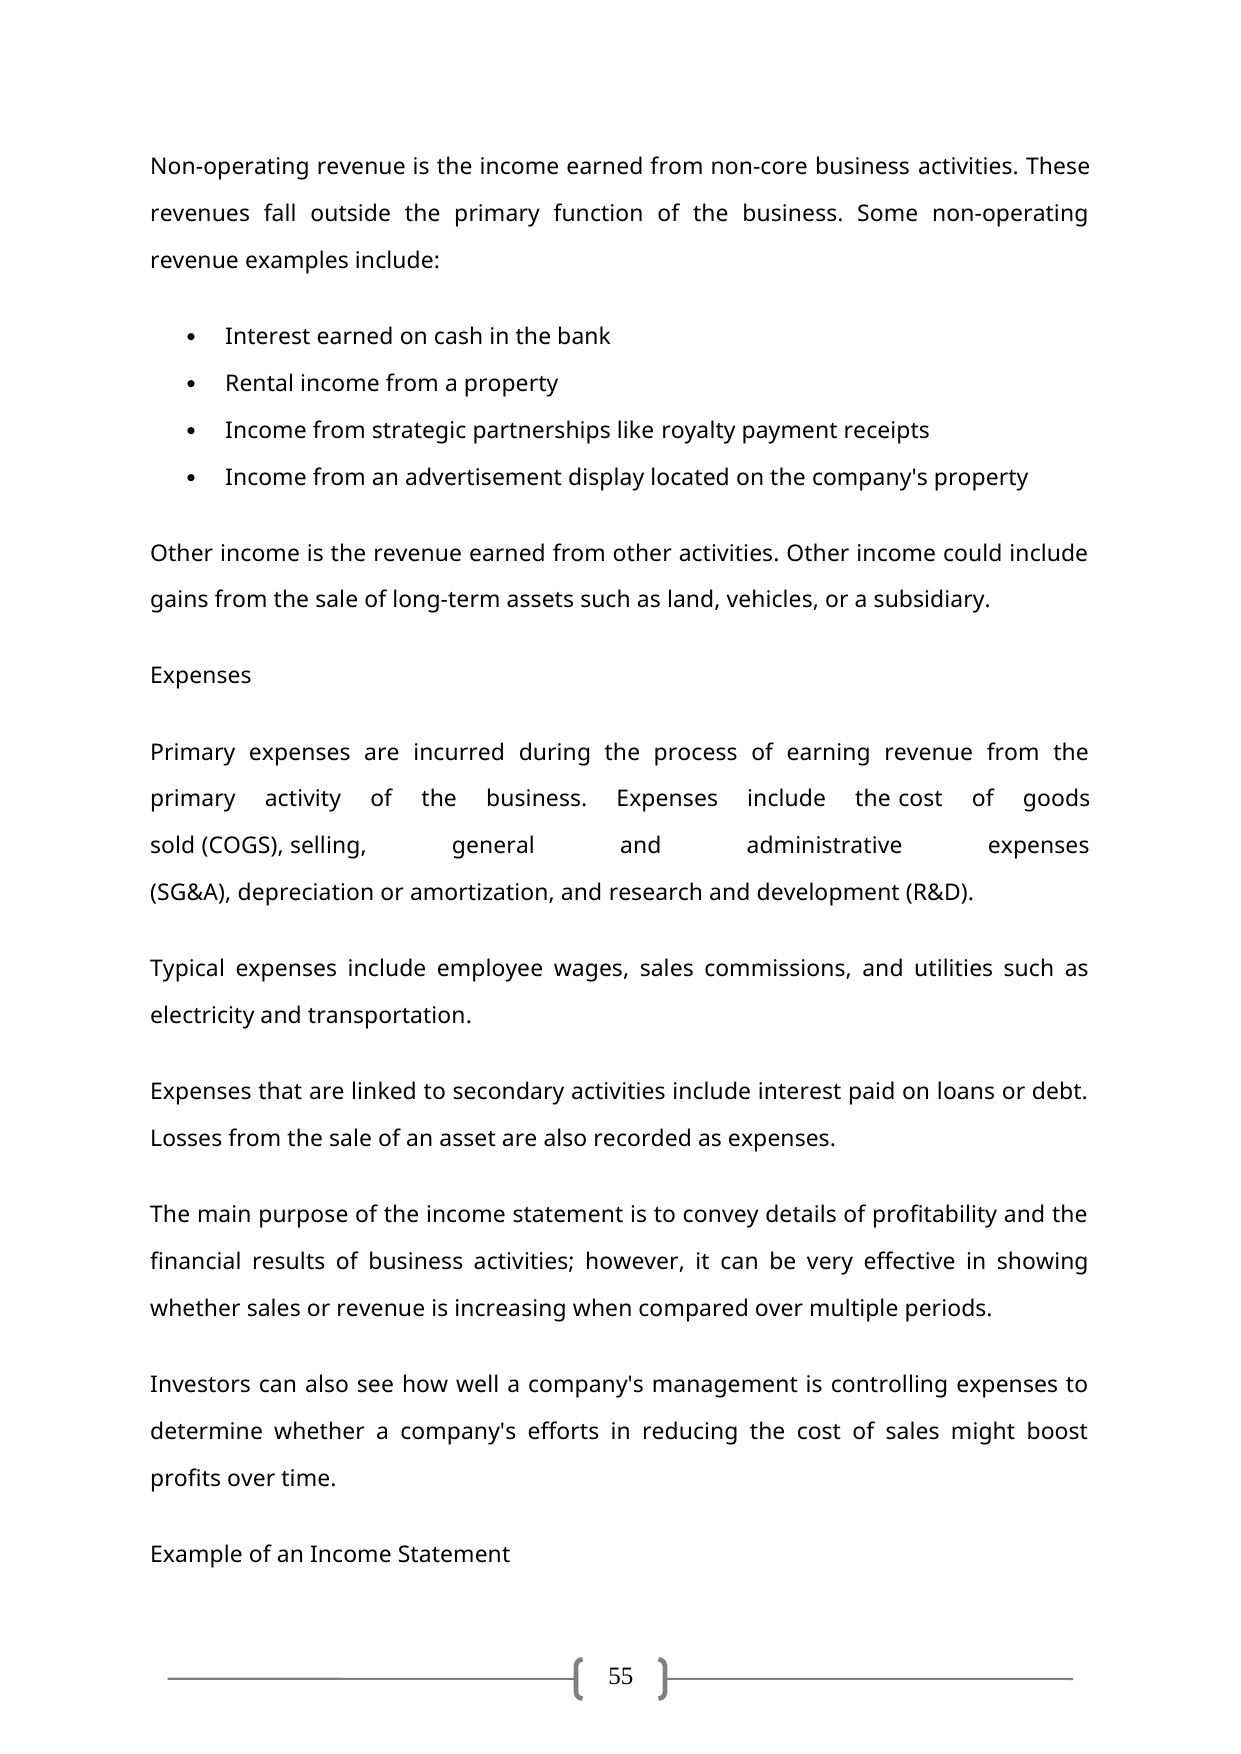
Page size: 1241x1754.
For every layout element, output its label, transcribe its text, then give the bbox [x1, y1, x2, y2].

list Rental income from a property [187, 367, 1090, 398]
list Income from strategic partnerships like royalty payment receipts [187, 413, 1090, 445]
list Income from an advertisement display located on the company's property [187, 460, 1090, 492]
text Typical expenses include employee wages, sales commissions, and utilities such as electricity and transportation. [150, 952, 1090, 1030]
text Investors can also see how well a company's management is controlling expenses to determine whether a company's efforts in reducing the cost of sales might boost profits over time. [150, 1368, 1090, 1493]
list Interest earned on cash in the bank [187, 320, 1090, 351]
text Expenses that are linked to secondary activities include interest paid on loans or debt. Losses from the sale of an asset are also recorded as expenses. [150, 1075, 1090, 1153]
text Expenses [150, 659, 1090, 691]
text The main purpose of the income statement is to convey details of profitability and the financial results of business activities; however, it can be very effective in showing whether sales or revenue is increasing when compared over multiple periods. [150, 1198, 1090, 1323]
text Other income is the revenue earned from other activities. Other income could include gains from the sale of long-term assets such as land, vehicles, or a subsidiary. [150, 536, 1090, 614]
text Non-operating revenue is the income earned from non-core business activities. These revenues fall outside the primary function of the business. Some non-operating revenue examples include: [150, 150, 1090, 275]
text Example of an Income Statement [150, 1537, 1090, 1569]
text Primary expenses are incurred during the process of earning revenue from the primary activity of the business. Expenses include the cost of goods sold (COGS), selling, general and administrative expenses (SG&A), depreciation or amortization, and research and development (R&D). [150, 735, 1090, 907]
